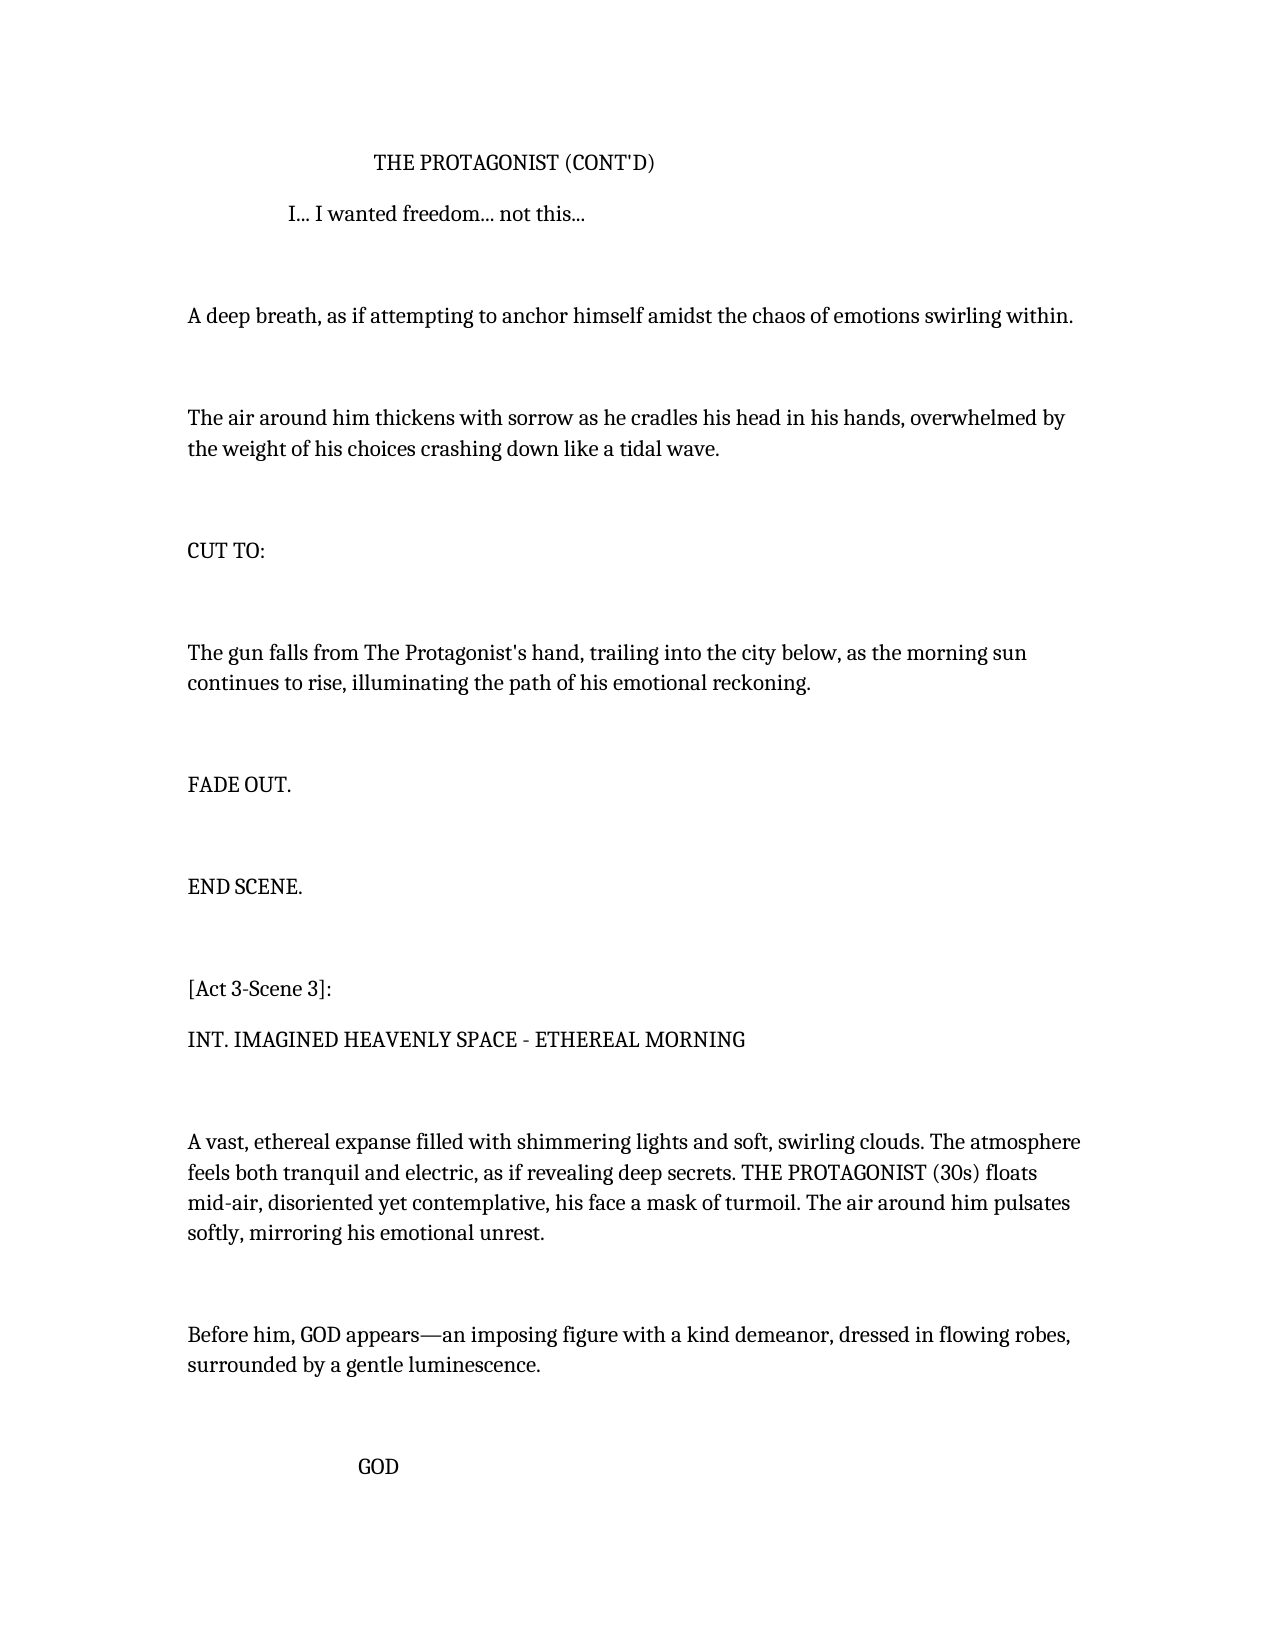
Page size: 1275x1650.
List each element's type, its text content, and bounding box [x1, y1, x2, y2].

text FADE OUT. [187, 772, 1087, 798]
text GOD [187, 1454, 1087, 1481]
text Before him, GOD appears—an imposing figure with a kind demeanor, dressed in flowing robes, surrounded by a gentle luminescence. [187, 1322, 1087, 1378]
text [Act 3-Scene 3]: [187, 976, 1087, 1002]
text The air around him thickens with sorrow as he cradles his head in his hands, overwhelmed by the weight of his choices crashing down like a tidal wave. [187, 405, 1087, 462]
text A deep breath, as if attempting to anchor himself amidst the chaos of emotions swirling within. [187, 303, 1087, 329]
text A vast, ethereal expanse filled with shimmering lights and soft, swirling clouds. The atmosphere feels both tranquil and electric, as if revealing deep secrets. THE PROTAGONIST (30s) floats mid-air, disoriented yet contemplative, his face a mask of turmoil. The air around him pulsates softly, mirroring his emotional unrest. [187, 1129, 1087, 1246]
text INT. IMAGINED HEAVENLY SPACE - ETHEREAL MORNING [187, 1027, 1087, 1053]
text END SCENE. [187, 874, 1087, 900]
text I... I wanted freedom... not this... [187, 201, 1087, 227]
text The gun falls from The Protagonist's hand, trailing into the city below, as the morning sun continues to rise, illuminating the path of his emotional reckoning. [187, 639, 1087, 696]
text CUT TO: [187, 537, 1087, 564]
text THE PROTAGONIST (CONT'D) [187, 150, 1087, 176]
